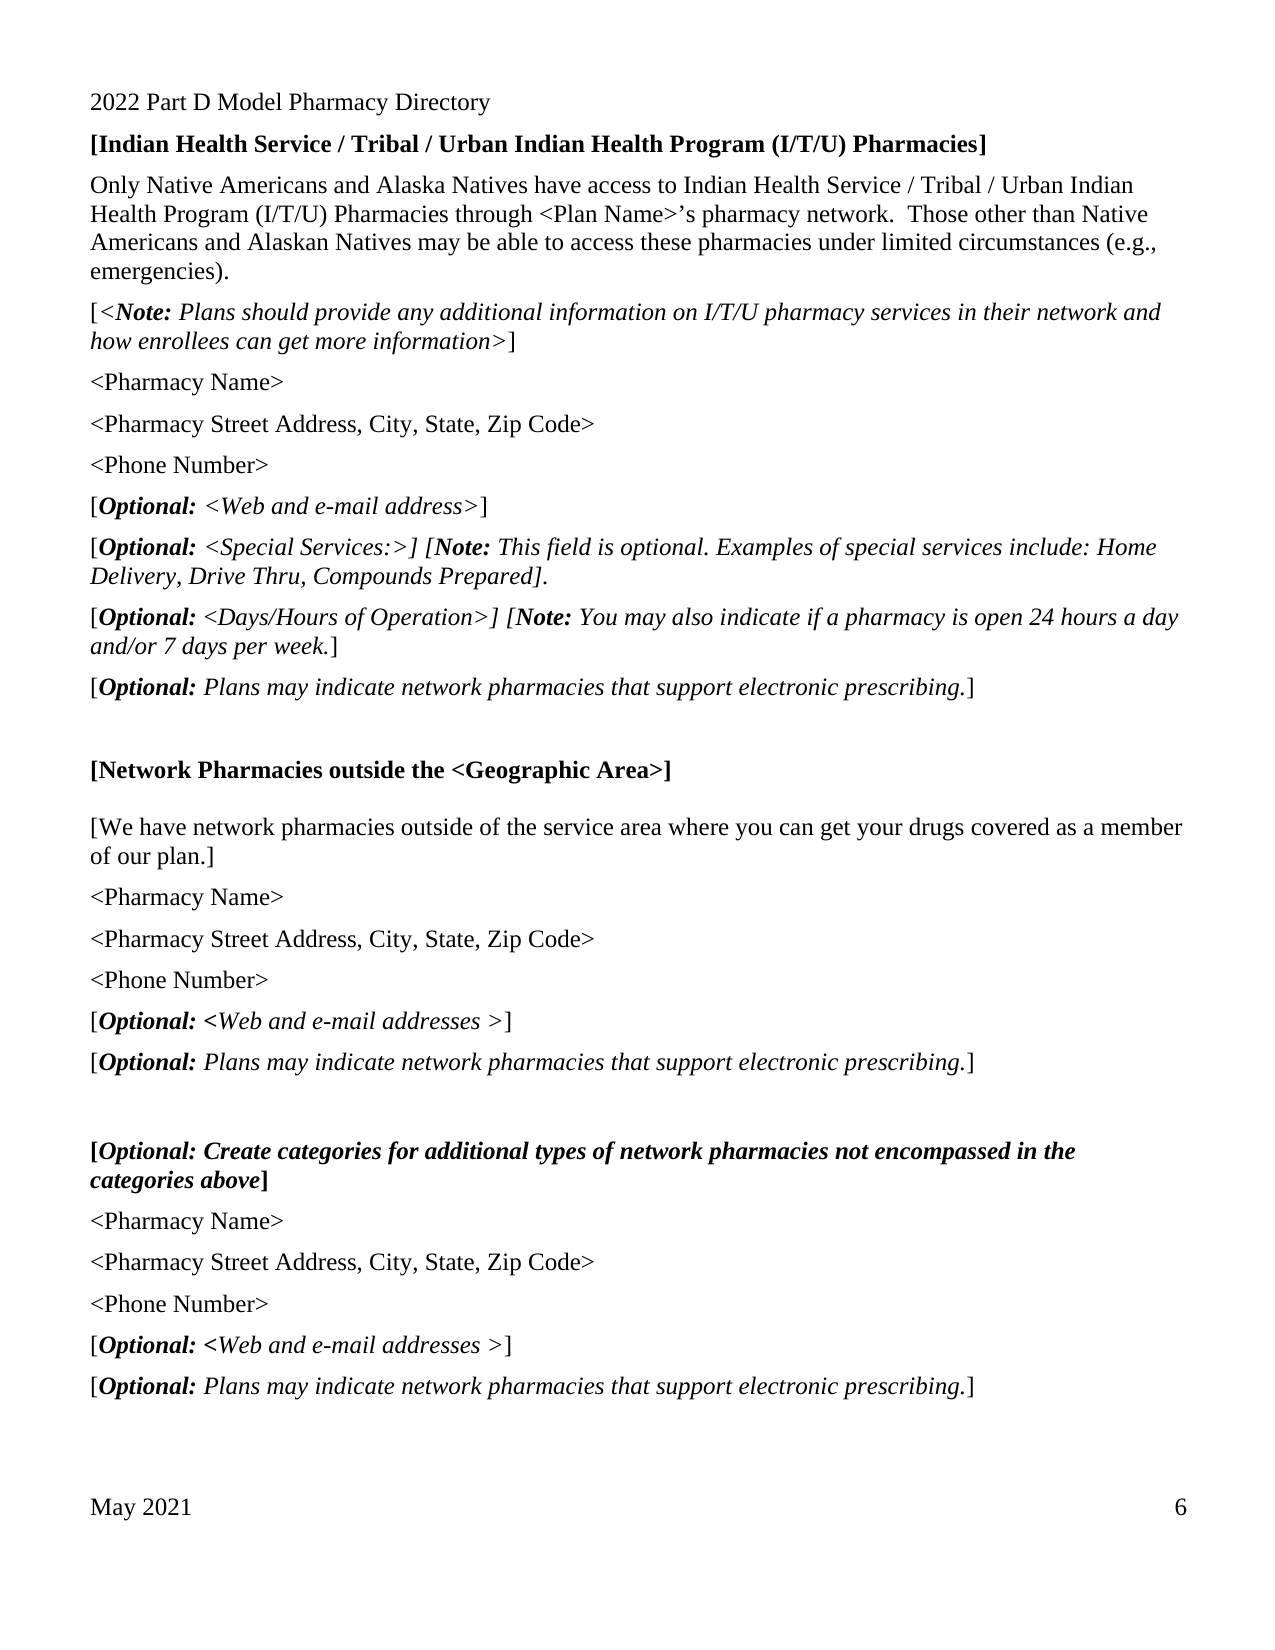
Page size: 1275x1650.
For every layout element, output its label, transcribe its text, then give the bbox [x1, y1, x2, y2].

text [Optional: Plans may indicate network pharmacies that support electronic prescribing.] [90, 1371, 1185, 1400]
text [Optional: <Web and e-mail addresses >] [90, 1330, 1185, 1359]
subtitle [Indian Health Service / Tribal / Urban Indian Health Program (I/T/U) Pharmacies] [90, 129, 1185, 157]
text [Optional: <Special Services:>] [Note: This field is optional. Examples of special services include: Home Delivery, Drive Thru, Compounds Prepared]. [90, 532, 1185, 590]
text [Optional: <Days/Hours of Operation>] [Note: You may also indicate if a pharmacy is open 24 hours a day and/or 7 days per week.] [90, 602, 1185, 660]
text [Optional: <Web and e-mail address>] [90, 491, 1185, 520]
text <Pharmacy Street Address, City, State, Zip Code> [90, 1247, 1185, 1276]
text [Network Pharmacies outside the <Geographic Area>] [90, 755, 1185, 784]
text Only Native Americans and Alaska Natives have access to Indian Health Service / Tribal / Urban Indian Health Program (I/T/U) Pharmacies through <Plan Name>’s pharmacy network. Those other than Native Americans and Alaskan Natives may be able to access these pharmacies under limited circumstances (e.g., emergencies). [90, 170, 1185, 285]
text <Pharmacy Name> [90, 367, 1185, 396]
text [<Note: Plans should provide any additional information on I/T/U pharmacy services in their network and how enrollees can get more information>] [90, 297, 1185, 355]
text <Phone Number> [90, 1289, 1185, 1317]
text [We have network pharmacies outside of the service area where you can get your drugs covered as a member of our plan.] [90, 812, 1185, 870]
text <Pharmacy Name> [90, 882, 1185, 911]
text <Pharmacy Street Address, City, State, Zip Code> [90, 924, 1185, 952]
text [Optional: Plans may indicate network pharmacies that support electronic prescribing.] [90, 1047, 1185, 1076]
text [Optional: Plans may indicate network pharmacies that support electronic prescribing.] [90, 672, 1185, 701]
text <Pharmacy Street Address, City, State, Zip Code> [90, 409, 1185, 437]
text <Phone Number> [90, 965, 1185, 994]
text [Optional: <Web and e-mail addresses >] [90, 1006, 1185, 1035]
text [Optional: Create categories for additional types of network pharmacies not encompassed in the categories above] [90, 1136, 1185, 1194]
text <Pharmacy Name> [90, 1206, 1185, 1235]
text <Phone Number> [90, 450, 1185, 479]
